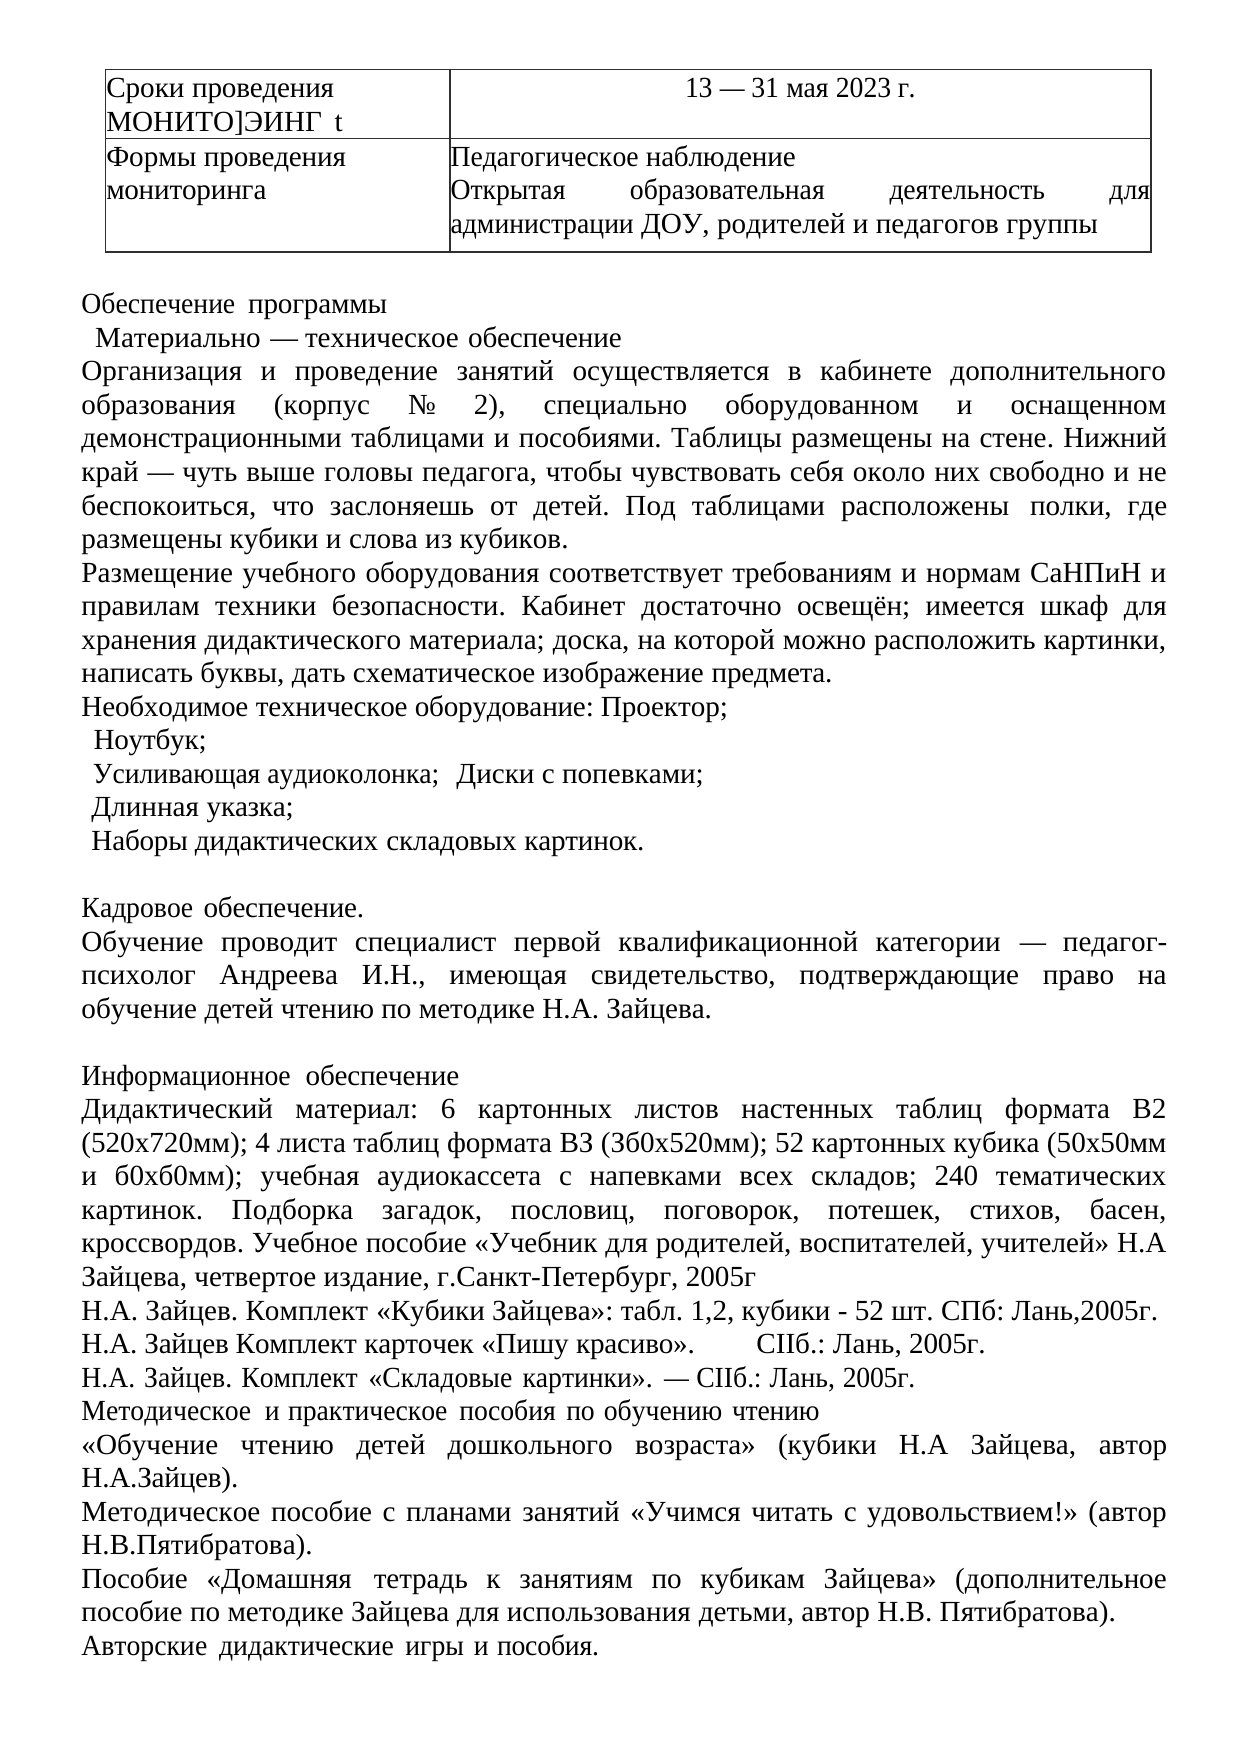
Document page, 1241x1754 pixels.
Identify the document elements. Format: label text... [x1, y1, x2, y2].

text Ноутбук; [81, 722, 1167, 756]
text Авторские дидактические игры и пособия. [81, 1628, 1167, 1662]
text Необходимое техническое оборудование: Проектор; [81, 689, 1167, 722]
table_cell Формы проведения мониторинга [106, 139, 449, 251]
text Размещение учебного оборудования соответствует требованиям и нормам СаНПиН и правилам техники безопасности. Кабинет достаточно освещён; имеется шкаф для хранения дидактического материала; доска, на которой можно расположить картинки, написать буквы, дать схематическое изображение предмета. [81, 555, 1167, 689]
text Кадровое обеспечение. [81, 890, 1167, 924]
text «Обучение чтению детей дошкольного возраста» (кубики Н.А Зайцева, автор Н.А.Зайцев). [81, 1427, 1167, 1494]
text Обеспечение программы [81, 286, 1167, 320]
table_cell Педагогическое наблюдение Открытая образовательная деятельность для администрации ДОУ, родителей и педагогов группы [451, 139, 1150, 251]
text Методическое и практическое пособия по обучению чтению [81, 1393, 1167, 1427]
text Материально — техническое обеспечение [95, 320, 1167, 353]
text Информационное обеспечение [81, 1058, 1167, 1091]
text Н.А. Зайцев. Комплект «Кубики Зайцева»: табл. 1,2, кубики - 52 шт. СПб: Лань,2005г. [81, 1293, 1167, 1326]
text Длинная указка; [81, 789, 1167, 823]
text Организация и проведение занятий осуществляется в кабинете дополнительного образования (корпус № 2), специально оборудованном и оснащенном демонстрационными таблицами и пособиями. Таблицы размещены на стене. Нижний край — чуть выше головы педагога, чтобы чувствовать себя около них свободно и не беспокоиться, что заслоняешь от детей. Под таблицами расположены полки, где размещены кубики и слова из кубиков. [81, 353, 1167, 555]
text Усиливающая аудиоколонка; Диски с попевками; [81, 756, 1167, 789]
text Н.А. Зайцев Комплект карточек «Пишу красиво». СІІб.: Лань, 2005г. [81, 1326, 1167, 1360]
table_cell Сроки проведения МОНИТО]ЭИНГ t [106, 70, 449, 137]
text Методическое пособие с планами занятий «Учимся читать с удовольствием!» (автор Н.В.Пятибратова). [81, 1494, 1167, 1561]
text Обучение проводит специалист первой квалификационной категории — педагог- психолог Андреева И.Н., имеющая свидетельство, подтверждающие право на обучение детей чтению по методике Н.А. Зайцева. [81, 924, 1167, 1024]
text Пособие «Домашняя тетрадь к занятиям по кубикам Зайцева» (дополнительное пособие по методике Зайцева для использования детьми, автор Н.В. Пятибратова). [81, 1561, 1167, 1628]
text Дидактический материал: 6 картонных листов настенных таблиц формата B2 (520х720мм); 4 листа таблиц формата ВЗ (Зб0х520мм); 52 картонных кубика (50х50мм и б0хб0мм); учебная аудиокассета с напевками всех складов; 240 тематических картинок. Подборка загадок, пословиц, поговорок, потешек, стихов, басен, кроссвордов. Учебное пособие «Учебник для родителей, воспитателей, учителей» Н.А Зайцева, четвертое издание, г.Санкт-Петербург, 2005г [81, 1091, 1167, 1293]
text Н.А. Зайцев. Комплект «Складовые картинки». — СІІб.: Лань, 2005г. [81, 1360, 1167, 1393]
table_cell 13 — 31 мая 2023 г. [451, 70, 1150, 137]
text Наборы дидактических складовых картинок. [81, 823, 1167, 857]
